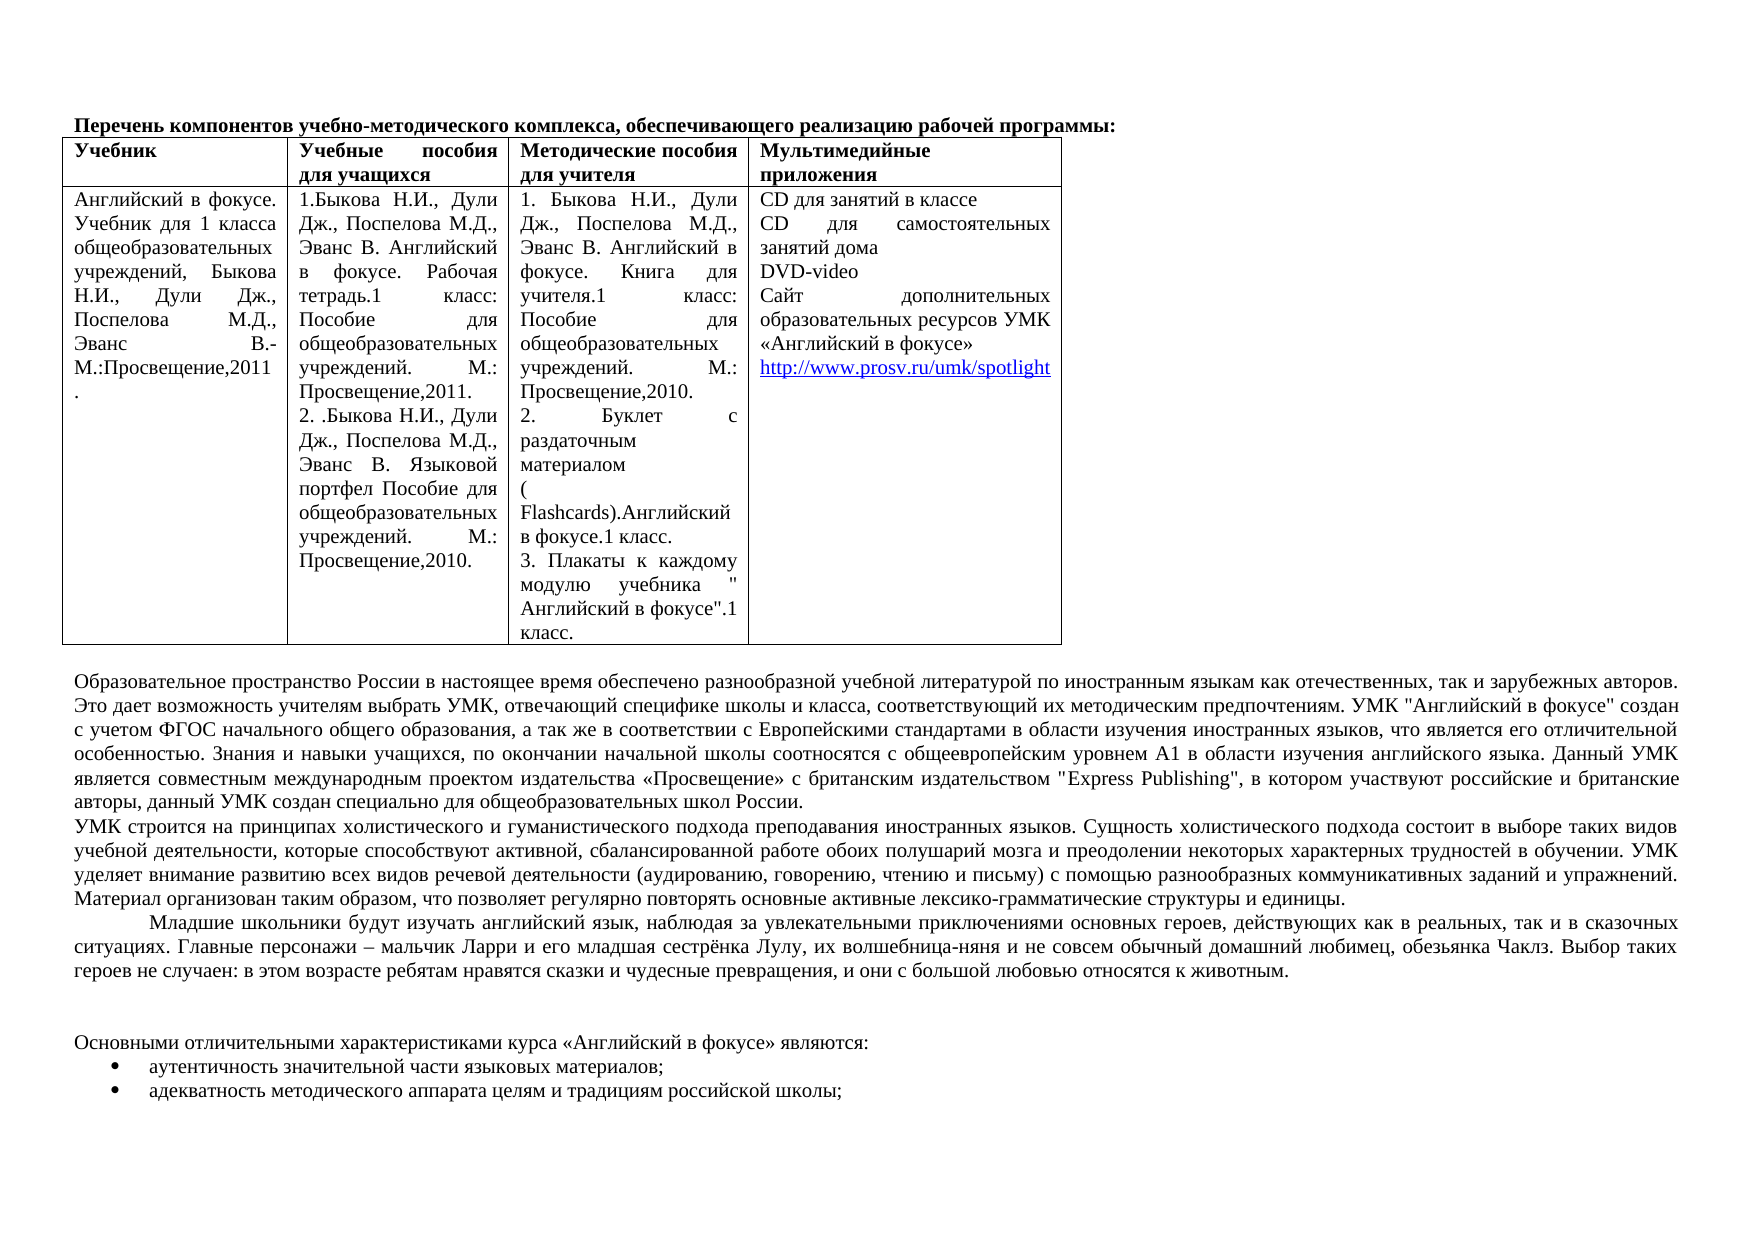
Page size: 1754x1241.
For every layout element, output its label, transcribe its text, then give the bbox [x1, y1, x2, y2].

table_cell CD для занятий в классе CD для самостоятельных занятий дома DVD-video Сайт дополнительных образовательных ресурсов УМК «Английский в фокусе» http://www.prosv.ru/umk/spotlight [749, 187, 1061, 644]
table_header Учебные пособия для учащихся [288, 138, 508, 186]
text Перечень компонентов учебно-методического комплекса, обеспечивающего реализацию рабочей программы: [74, 113, 1680, 137]
table_header Мультимедийные приложения [749, 138, 1061, 186]
table_cell Английский в фокусе. Учебник для 1 класса общеобразовательных учреждений, Быкова Н.И., Дули Дж., Поспелова М.Д., Эванс В.- М.:Просвещение,2011. [63, 187, 287, 644]
text Младшие школьники будут изучать английский язык, наблюдая за увлекательными приключениями основных героев, действующих как в реальных, так и в сказочных ситуациях. Главные персонажи – мальчик Ларри и его младшая сестрёнка Лулу, их волшебница-няня и не совсем обычный домашний любимец, обезьянка Чаклз. Выбор таких героев не случаен: в этом возрасте ребятам нравятся сказки и чудесные превращения, и они с большой любовью относятся к животным. [74, 910, 1680, 982]
list адекватность методического аппарата целям и традициям российской школы; [111, 1078, 1680, 1102]
text УМК строится на принципах холистического и гуманистического подхода преподавания иностранных языков. Сущность холистического подхода состоит в выборе таких видов учебной деятельности, которые способствуют активной, сбалансированной работе обоих полушарий мозга и преодолении некоторых характерных трудностей в обучении. УМК уделяет внимание развитию всех видов речевой деятельности (аудированию, говорению, чтению и письму) с помощью разнообразных коммуникативных заданий и упражнений. Материал организован таким образом, что позволяет регулярно повторять основные активные лексико-грамматические структуры и единицы. [74, 813, 1680, 910]
text Образовательное пространство России в настоящее время обеспечено разнообразной учебной литературой по иностранным языкам как отечественных, так и зарубежных авторов. Это дает возможность учителям выбрать УМК, отвечающий специфике школы и класса, соответствующий их методическим предпочтениям. УМК "Английский в фокусе" создан с учетом ФГОС начального общего образования, а так же в соответствии с Европейскими стандартами в области изучения иностранных языков, что является его отличительной особенностью. Знания и навыки учащихся, по окончании начальной школы соотносятся с общеевропейским уровнем А1 в области изучения английского языка. Данный УМК является совместным международным проектом издательства «Просвещение» с британским издательством "Express Publishing", в котором участвуют российские и британские авторы, данный УМК создан специально для общеобразовательных школ России. [74, 669, 1680, 813]
list аутентичность значительной части языковых материалов; [111, 1054, 1680, 1078]
table_cell 1.Быкова Н.И., Дули Дж., Поспелова М.Д., Эванс В. Английский в фокусе. Рабочая тетрадь.1 класс: Пособие для общеобразовательных учреждений. М.: Просвещение,2011. 2. .Быкова Н.И., Дули Дж., Поспелова М.Д., Эванс В. Языковой портфел Пособие для общеобразовательных учреждений. М.: Просвещение,2010. [288, 187, 508, 644]
table_cell 1. Быкова Н.И., Дули Дж., Поспелова М.Д., Эванс В. Английский в фокусе. Книга для учителя.1 класс: Пособие для общеобразовательных учреждений. М.: Просвещение,2010. 2. Буклет с раздаточным материалом (Flashcards).Английский в фокусе.1 класс. 3. Плакаты к каждому модулю учебника " Английский в фокусе".1 класс. [509, 187, 748, 644]
table_header Учебник [63, 138, 287, 186]
table_header Методические пособия для учителя [509, 138, 748, 186]
text Основными отличительными характеристиками курса «Английский в фокусе» являются: [74, 1030, 1680, 1054]
